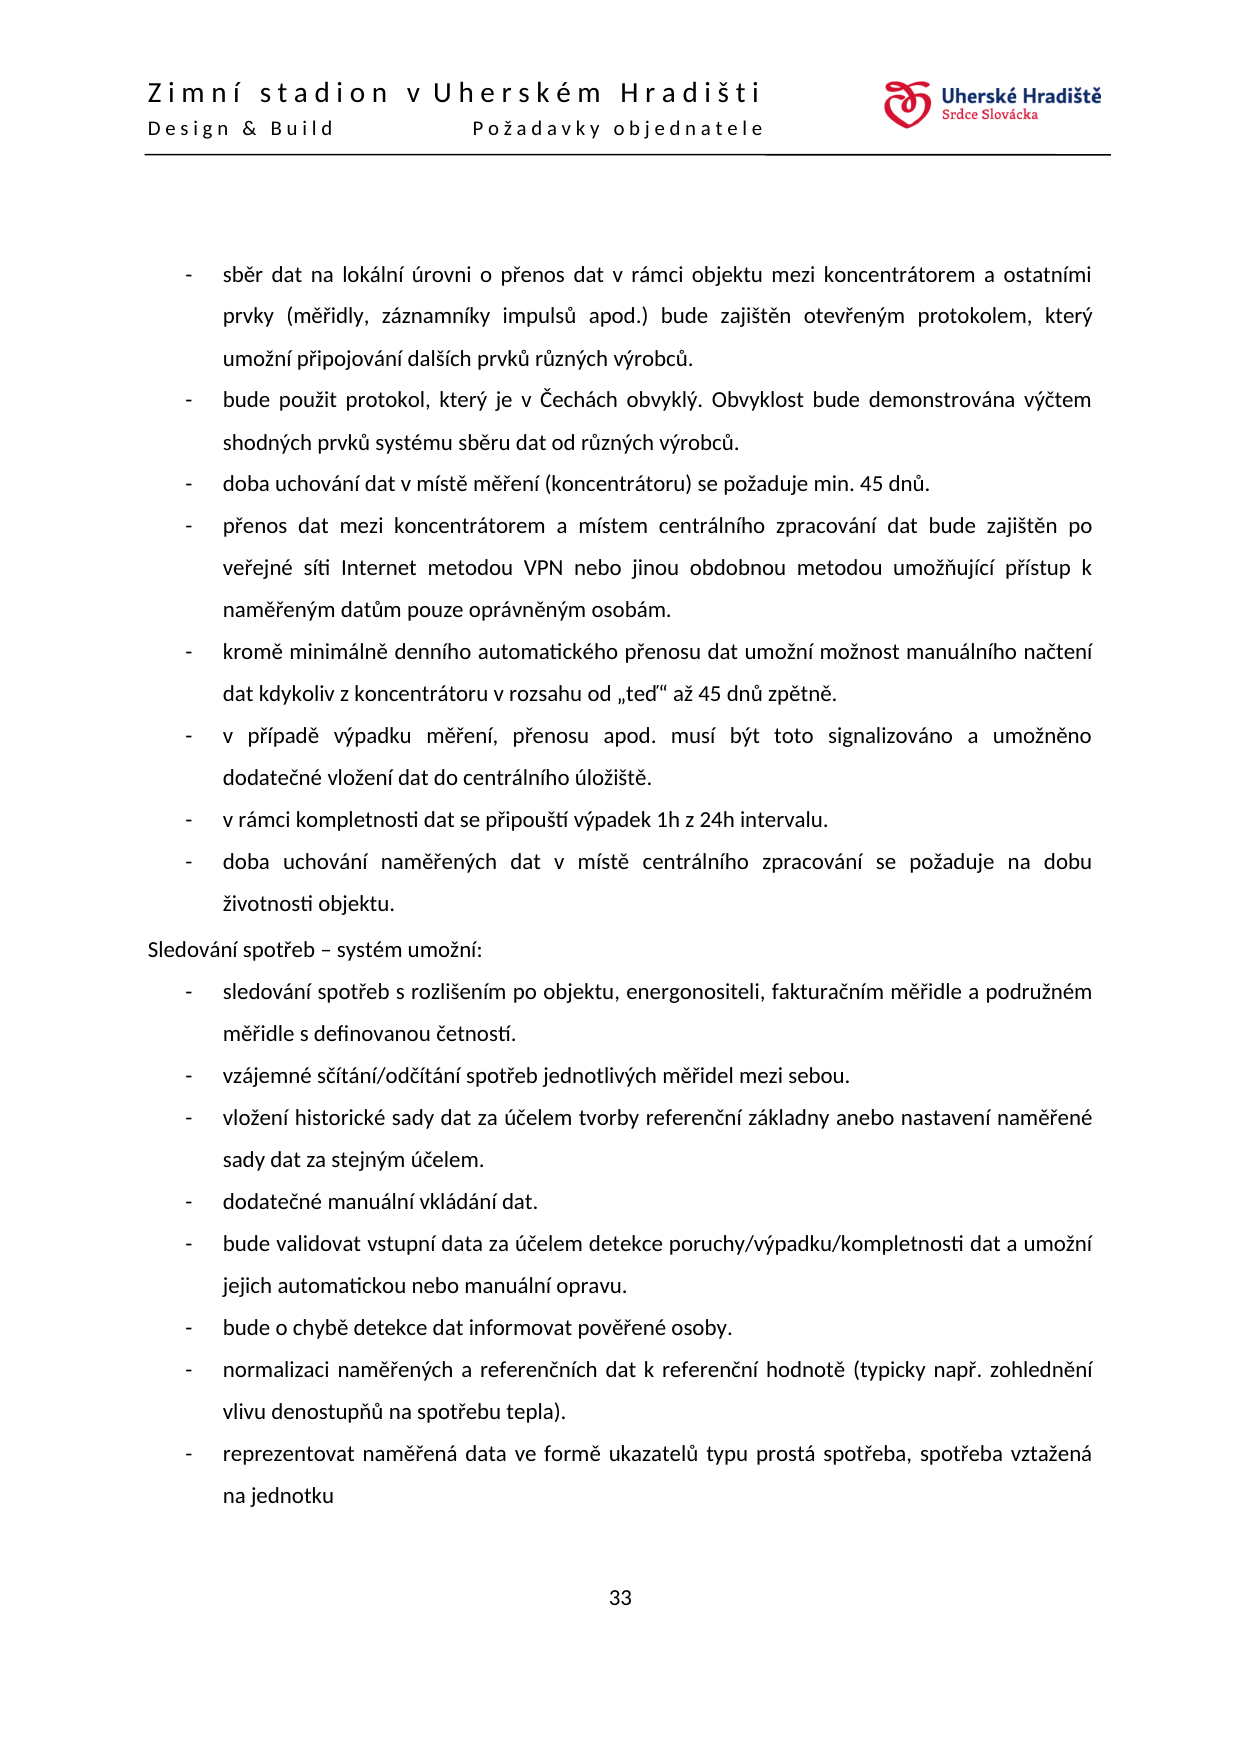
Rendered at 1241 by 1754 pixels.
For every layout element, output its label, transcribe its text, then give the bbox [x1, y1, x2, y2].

list sběr dat na lokální úrovni o přenos dat v rámci objektu mezi koncentrátorem a ostatními prvky (měřidly, záznamníky impulsů apod.) bude zajištěn otevřeným protokolem, který umožní připojování dalších prvků různých výrobců. [185, 260, 1093, 372]
list doba uchování naměřených dat v místě centrálního zpracování se požaduje na dobu životnosti objektu. [185, 847, 1093, 917]
list vzájemné sčítání/odčítání spotřeb jednotlivých měřidel mezi sebou. [185, 1061, 1093, 1089]
list kromě minimálně denního automatického přenosu dat umožní možnost manuálního načtení dat kdykoliv z koncentrátoru v rozsahu od „teď“ až 45 dnů zpětně. [185, 637, 1093, 707]
list bude validovat vstupní data za účelem detekce poruchy/výpadku/kompletnosti dat a umožní jejich automatickou nebo manuální opravu. [185, 1229, 1093, 1299]
list přenos dat mezi koncentrátorem a místem centrálního zpracování dat bude zajištěn po veřejné síti Internet metodou VPN nebo jinou obdobnou metodou umožňující přístup k naměřeným datům pouze oprávněným osobám. [185, 512, 1093, 623]
list doba uchování dat v místě měření (koncentrátoru) se požaduje min. 45 dnů. [185, 469, 1093, 498]
picture [873, 73, 1114, 139]
list v rámci kompletnosti dat se připouští výpadek 1h z 24h intervalu. [185, 805, 1093, 833]
list reprezentovat naměřená data ve formě ukazatelů typu prostá spotřeba, spotřeba vztažená na jednotku [185, 1439, 1093, 1509]
list v případě výpadku měření, přenosu apod. musí být toto signalizováno a umožněno dodatečné vložení dat do centrálního úložiště. [185, 721, 1093, 791]
list sledování spotřeb s rozlišením po objektu, energonositeli, fakturačním měřidle a podružném měřidle s definovanou četností. [185, 977, 1093, 1047]
list bude o chybě detekce dat informovat pověřené osoby. [185, 1313, 1093, 1341]
list dodatečné manuální vkládání dat. [185, 1187, 1093, 1215]
list vložení historické sady dat za účelem tvorby referenční základny anebo nastavení naměřené sady dat za stejným účelem. [185, 1103, 1093, 1173]
text Sledování spotřeb – systém umožní: [148, 936, 1093, 963]
list normalizaci naměřených a referenčních dat k referenční hodnotě (typicky např. zohlednění vlivu denostupňů na spotřebu tepla). [185, 1355, 1093, 1425]
list bude použit protokol, který je v Čechách obvyklý. Obvyklost bude demonstrována výčtem shodných prvků systému sběru dat od různých výrobců. [185, 386, 1093, 456]
